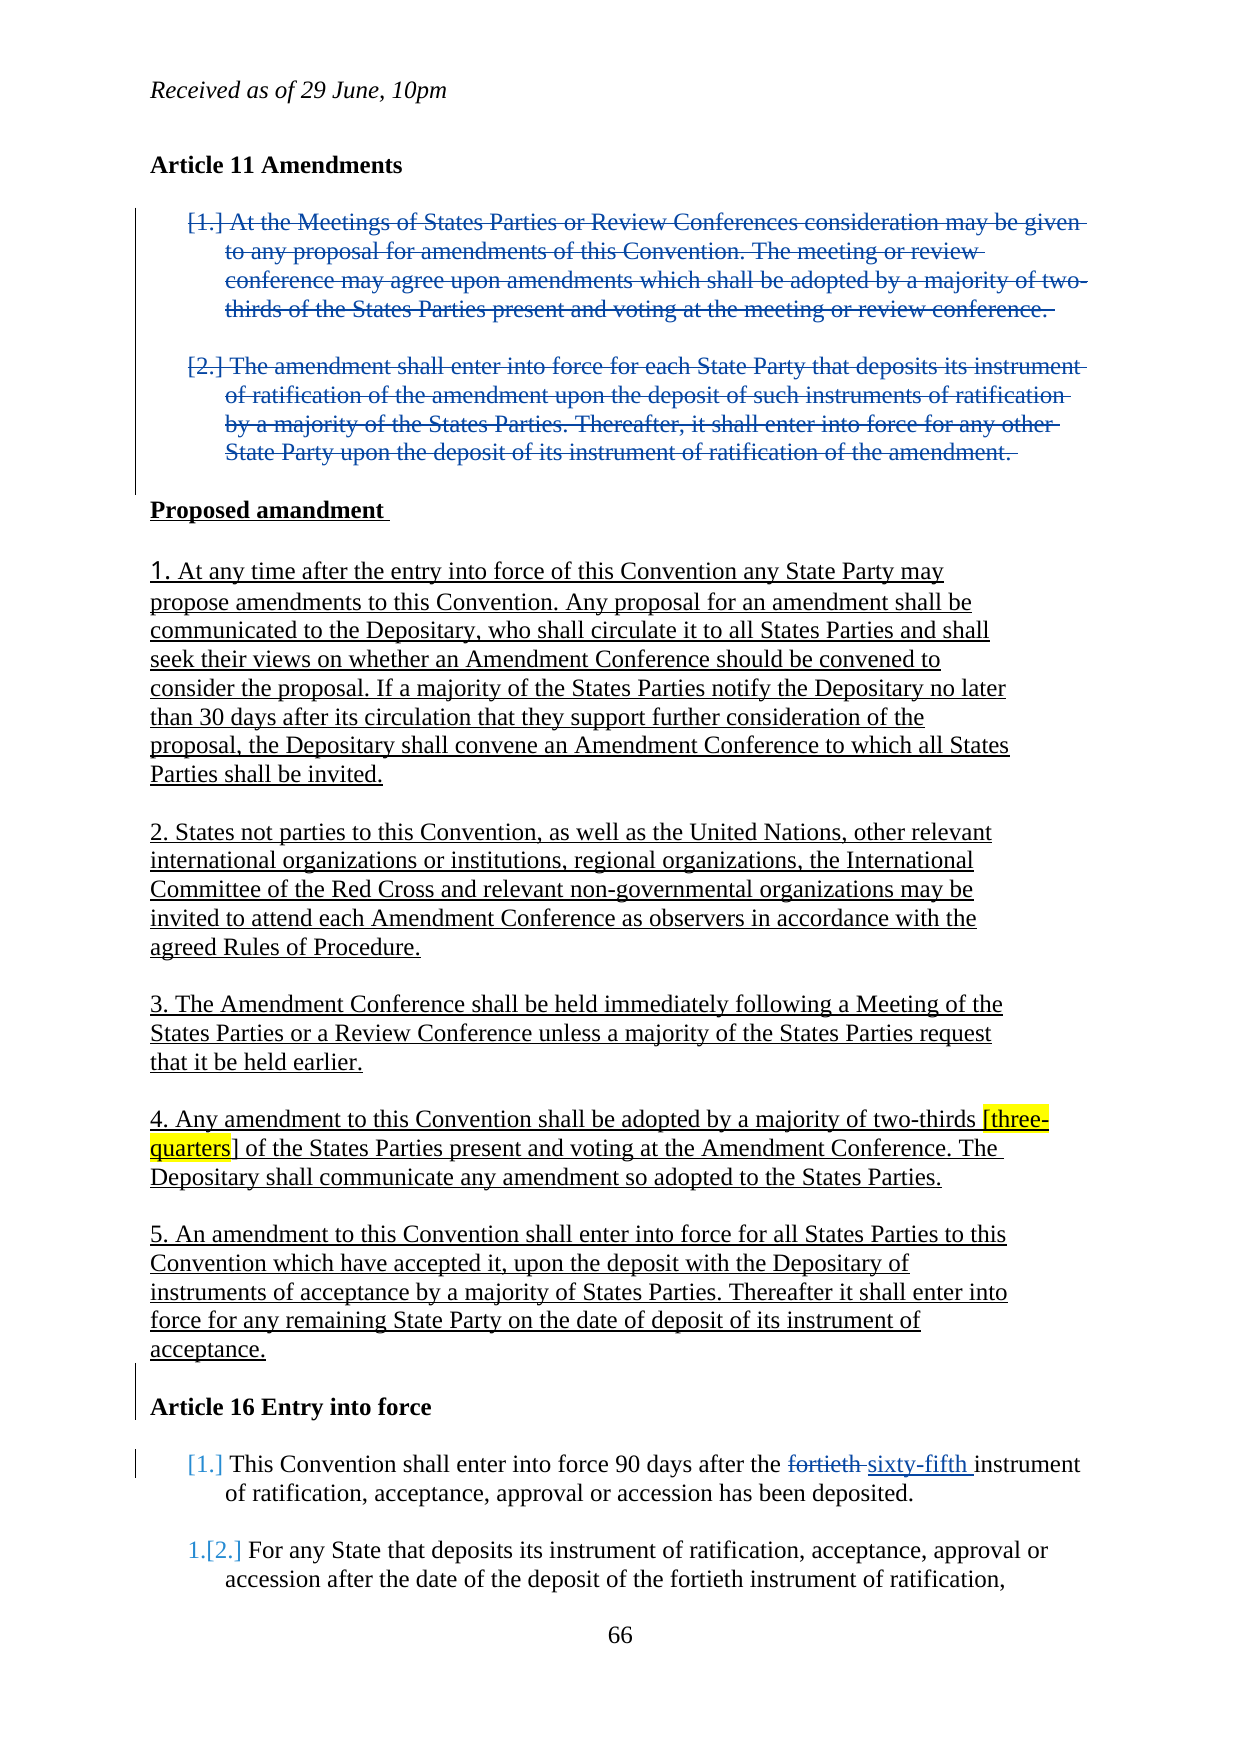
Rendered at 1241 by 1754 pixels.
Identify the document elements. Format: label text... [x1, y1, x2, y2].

list This Convention shall enter into force 90 days after the instrument of ratification, acceptance, approval or accession has been deposited. [187, 1449, 1090, 1507]
text propose amendments to this Convention. Any proposal for an amendment shall be [150, 587, 1090, 615]
text Article 16 Entry into force [150, 1392, 1090, 1420]
text 3. The Amendment Conference shall be held immediately following a Meeting of the [150, 989, 1090, 1018]
text 1. At any time after the entry into force of this Convention any State Party may [150, 552, 1090, 587]
text agreed Rules of Procedure. [150, 932, 1090, 960]
text that it be held earlier. [150, 1047, 1090, 1075]
text proposal, the Depositary shall convene an Amendment Conference to which all States [150, 730, 1090, 759]
text Parties shall be invited. [150, 759, 1090, 788]
text 2. States not parties to this Convention, as well as the United Nations, other relevant [150, 817, 1090, 845]
text Committee of the Red Cross and relevant non-governmental organizations may be [150, 874, 1090, 903]
text Article 11 Amendments [150, 150, 1090, 179]
text 4. Any amendment to this Convention shall be adopted by a majority of two-thirds [three-quarters] of the States Parties present and voting at the Amendment Conference. The Depositary shall communicate any amendment so adopted to the States Parties. [150, 1104, 1090, 1190]
text 5. An amendment to this Convention shall enter into force for all States Parties to this [150, 1219, 1090, 1248]
text invited to attend each Amendment Conference as observers in accordance with the [150, 903, 1090, 932]
text force for any remaining State Party on the date of deposit of its instrument of [150, 1305, 1090, 1334]
text acceptance. [150, 1334, 1090, 1363]
text instruments of acceptance by a majority of States Parties. Thereafter it shall enter into [150, 1277, 1090, 1305]
text international organizations or institutions, regional organizations, the International [150, 845, 1090, 874]
text consider the proposal. If a majority of the States Parties notify the Depositary no later [150, 673, 1090, 702]
text communicated to the Depositary, who shall circulate it to all States Parties and shall [150, 615, 1090, 644]
text seek their views on whether an Amendment Conference should be convened to [150, 644, 1090, 673]
text Convention which have accepted it, upon the deposit with the Depositary of [150, 1248, 1090, 1277]
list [187, 1535, 1090, 1593]
text Proposed amandment [150, 495, 1090, 524]
text than 30 days after its circulation that they support further consideration of the [150, 702, 1090, 730]
text States Parties or a Review Conference unless a majority of the States Parties request [150, 1018, 1090, 1047]
